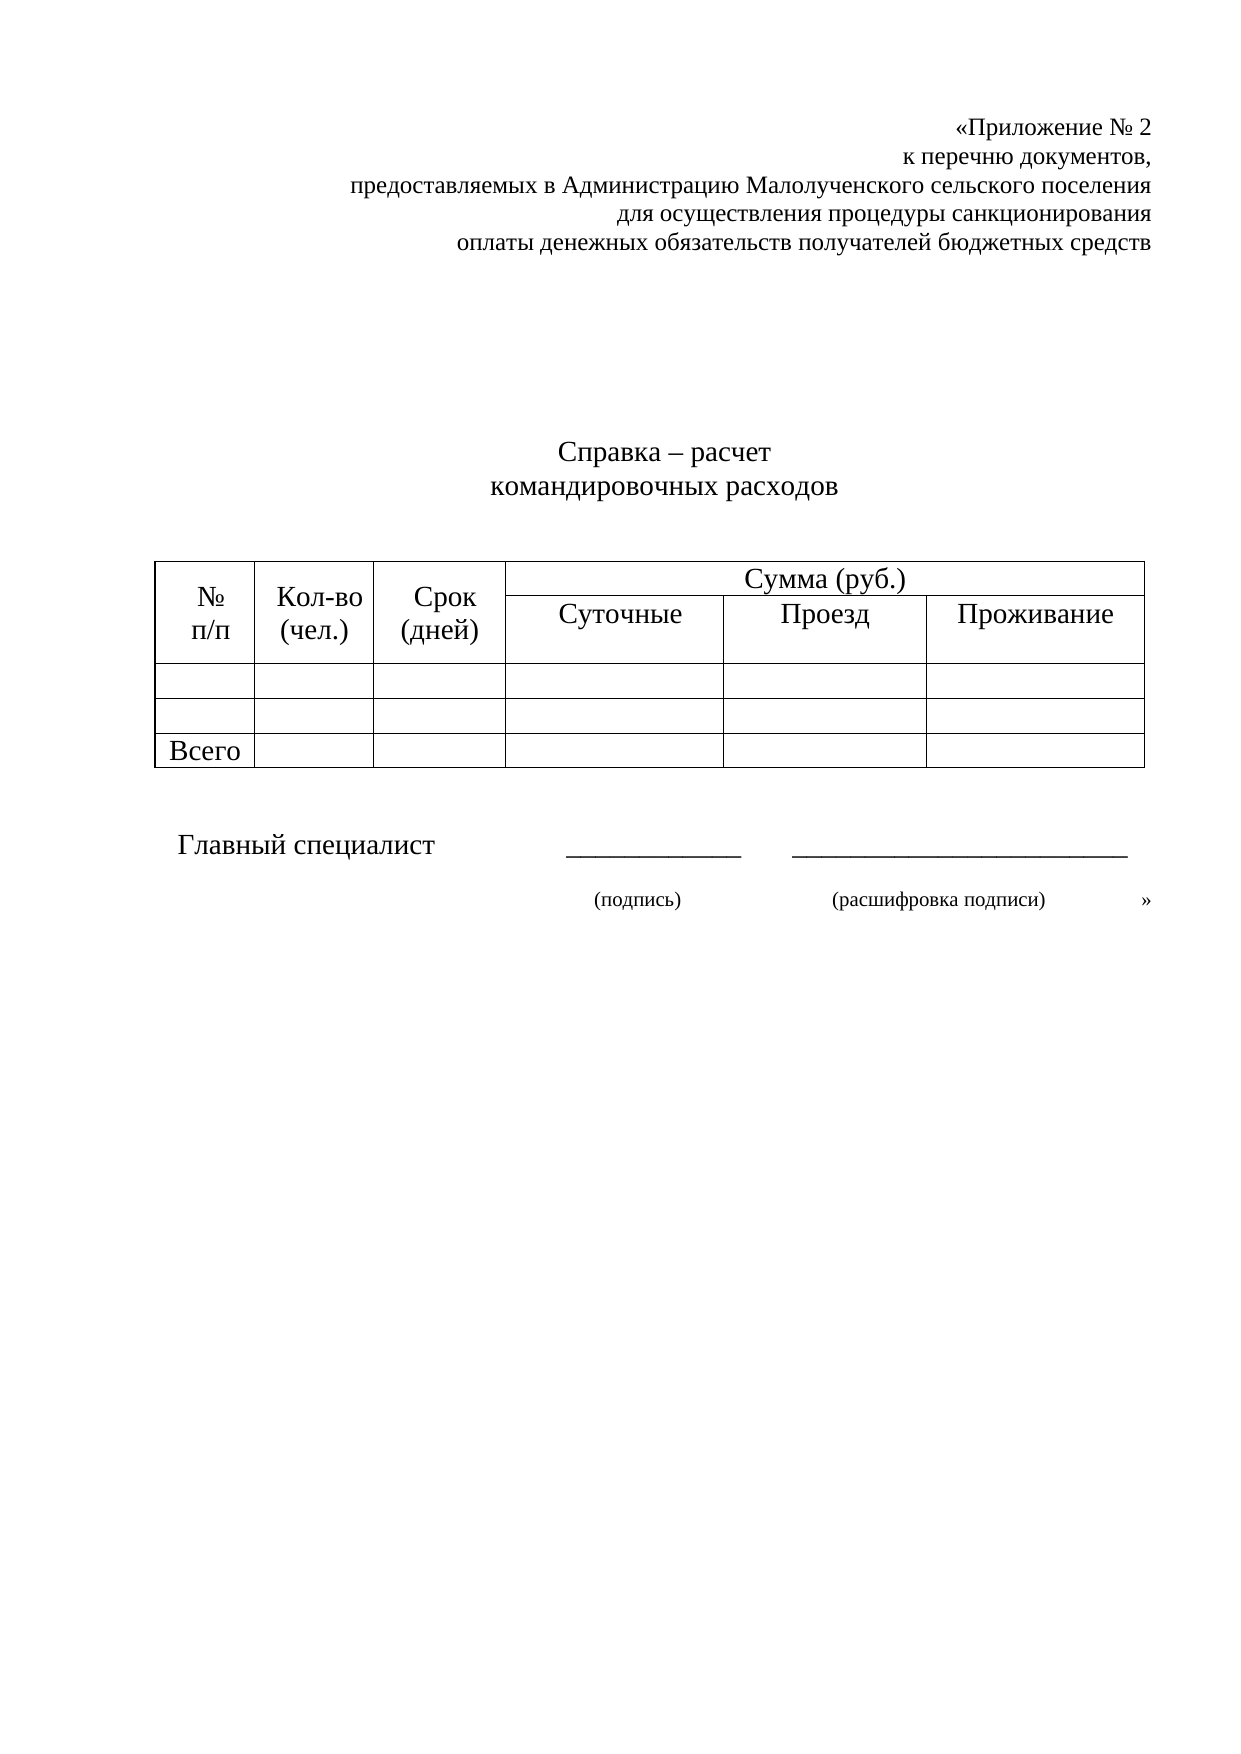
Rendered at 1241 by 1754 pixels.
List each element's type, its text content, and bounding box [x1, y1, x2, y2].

text оплаты денежных обязательств получателей бюджетных средств [177, 227, 1152, 256]
table_cell [374, 699, 505, 732]
text для осуществления процедуры санкционирования [177, 198, 1152, 227]
table_cell [927, 734, 1144, 767]
table_header Сумма (руб.) [506, 562, 1144, 595]
table_cell [156, 664, 254, 698]
table_cell Проживание [927, 596, 1144, 663]
text предоставляемых в Администрацию Малолученского сельского поселения [177, 170, 1152, 198]
table_cell [255, 734, 373, 767]
table_cell [724, 699, 926, 732]
table_cell [927, 664, 1144, 698]
table_cell Суточные [506, 596, 723, 663]
table_cell [156, 699, 254, 732]
text к перечню документов, [177, 141, 1152, 170]
table_cell [927, 699, 1144, 732]
text командировочных расходов [177, 468, 1152, 501]
text Справка – расчет [177, 434, 1152, 468]
table_cell [506, 699, 723, 732]
table_cell [255, 664, 373, 698]
table_cell [374, 664, 505, 698]
table_header № п/п [156, 562, 254, 663]
text (подпись) (расшифровка подписи) » [177, 887, 1152, 911]
text «Приложение № 2 [177, 112, 1152, 141]
table_cell [374, 734, 505, 767]
table_header Срок (дней) [374, 562, 505, 663]
table_cell [724, 664, 926, 698]
table_cell Всего [156, 734, 254, 767]
table_cell Проезд [724, 596, 926, 663]
table_header Кол-во (чел.) [255, 562, 373, 663]
table_cell [506, 664, 723, 698]
table_cell [255, 699, 373, 732]
table_cell [506, 734, 723, 767]
table_cell [724, 734, 926, 767]
text Главный специалист ____________ _______________________ [177, 827, 1152, 861]
